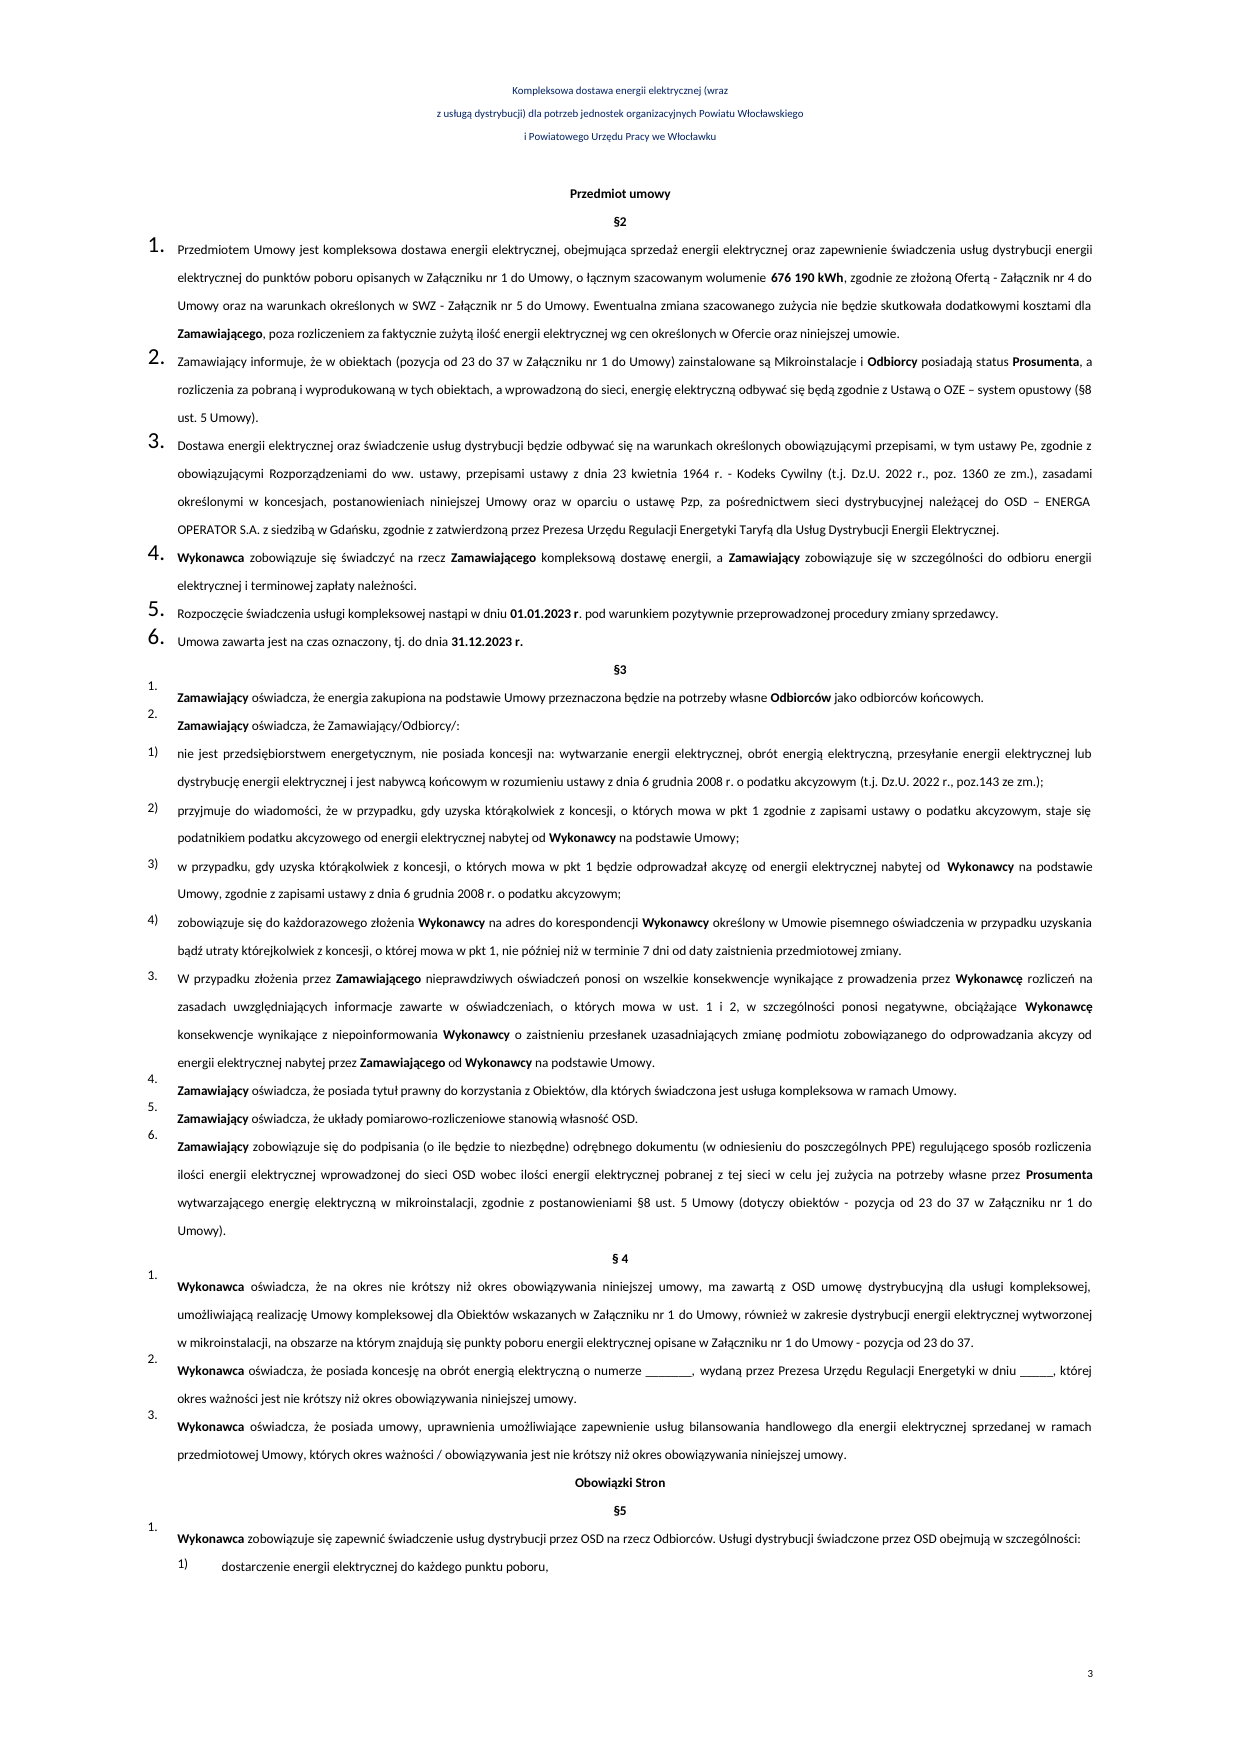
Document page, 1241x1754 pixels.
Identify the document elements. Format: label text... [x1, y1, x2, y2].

list zobowiązuje się do każdorazowego złożenia Wykonawcy na adres do korespondencji Wykonawcy określony w Umowie pisemnego oświadczenia w przypadku uzyskania bądź utraty którejkolwiek z koncesji, o której mowa w pkt 1, nie później niż w terminie 7 dni od daty zaistnienia przedmiotowej zmiany. [147, 902, 1093, 958]
list Umowa zawarta jest na czas oznaczony, tj. do dnia 31.12.2023 r. [147, 622, 1093, 650]
list Zamawiający zobowiązuje się do podpisania (o ile będzie to niezbędne) odrębnego dokumentu (w odniesieniu do poszczególnych PPE) regulującego sposób rozliczenia ilości energii elektrycznej wprowadzonej do sieci OSD wobec ilości energii elektrycznej pobranej z tej sieci w celu jej zużycia na potrzeby własne przez Prosumenta wytwarzającego energię elektryczną w mikroinstalacji, zgodnie z postanowieniami §8 ust. 5 Umowy (dotyczy obiektów - pozycja od 23 do 37 w Załączniku nr 1 do Umowy). [148, 1126, 1093, 1238]
list Zamawiający informuje, że w obiektach (pozycja od 23 do 37 w Załączniku nr 1 do Umowy) zainstalowane są Mikroinstalacje i Odbiorcy posiadają status Prosumenta, a rozliczenia za pobraną i wyprodukowaną w tych obiektach, a wprowadzoną do sieci, energię elektryczną odbywać się będą zgodnie z Ustawą o OZE – system opustowy (§8 ust. 5 Umowy). [148, 342, 1093, 426]
text Przedmiot umowy [147, 174, 1093, 202]
list nie jest przedsiębiorstwem energetycznym, nie posiada koncesji na: wytwarzanie energii elektrycznej, obrót energią elektryczną, przesyłanie energii elektrycznej lub dystrybucję energii elektrycznej i jest nabywcą końcowym w rozumieniu ustawy z dnia 6 grudnia 2008 r. o podatku akcyzowym (t.j. Dz.U. 2022 r., poz.143 ze zm.); [147, 734, 1093, 790]
list Dostawa energii elektrycznej oraz świadczenie usług dystrybucji będzie odbywać się na warunkach określonych obowiązującymi przepisami, w tym ustawy Pe, zgodnie z obowiązującymi Rozporządzeniami do ww. ustawy, przepisami ustawy z dnia 23 kwietnia 1964 r. - Kodeks Cywilny (t.j. Dz.U. 2022 r., poz. 1360 ze zm.), zasadami określonymi w koncesjach, postanowieniach niniejszej Umowy oraz w oparciu o ustawę Pzp, za pośrednictwem sieci dystrybucyjnej należącej do OSD – ENERGA OPERATOR S.A. z siedzibą w Gdańsku, zgodnie z zatwierdzoną przez Prezesa Urzędu Regulacji Energetyki Taryfą dla Usług Dystrybucji Energii Elektrycznej. [147, 426, 1093, 538]
list Przedmiotem Umowy jest kompleksowa dostawa energii elektrycznej, obejmująca sprzedaż energii elektrycznej oraz zapewnienie świadczenia usług dystrybucji energii elektrycznej do punktów poboru opisanych w Załączniku nr 1 do Umowy, o łącznym szacowanym wolumenie 676 190 kWh, zgodnie ze złożoną Ofertą - Załącznik nr 4 do Umowy oraz na warunkach określonych w SWZ - Załącznik nr 5 do Umowy. Ewentualna zmiana szacowanego zużycia nie będzie skutkowała dodatkowymi kosztami dla Zamawiającego, poza rozliczeniem za faktycznie zużytą ilość energii elektrycznej wg cen określonych w Ofercie oraz niniejszej umowie. [147, 230, 1093, 342]
list w przypadku, gdy uzyska którąkolwiek z koncesji, o których mowa w pkt 1 będzie odprowadzał akcyzę od energii elektrycznej nabytej od Wykonawcy na podstawie Umowy, zgodnie z zapisami ustawy z dnia 6 grudnia 2008 r. o podatku akcyzowym; [147, 846, 1093, 902]
list Zamawiający oświadcza, że Zamawiający/Odbiorcy/: [147, 706, 1093, 734]
text §2 [147, 202, 1093, 230]
list W przypadku złożenia przez Zamawiającego nieprawdziwych oświadczeń ponosi on wszelkie konsekwencje wynikające z prowadzenia przez Wykonawcę rozliczeń na zasadach uwzględniających informacje zawarte w oświadczeniach, o których mowa w ust. 1 i 2, w szczególności ponosi negatywne, obciążające Wykonawcę konsekwencje wynikające z niepoinformowania Wykonawcy o zaistnieniu przesłanek uzasadniających zmianę podmiotu zobowiązanego do odprowadzania akcyzy od energii elektrycznej nabytej przez Zamawiającego od Wykonawcy na podstawie Umowy. [147, 958, 1093, 1070]
list Zamawiający oświadcza, że układy pomiarowo-rozliczeniowe stanowią własność OSD. [147, 1098, 1093, 1126]
list przyjmuje do wiadomości, że w przypadku, gdy uzyska którąkolwiek z koncesji, o których mowa w pkt 1 zgodnie z zapisami ustawy o podatku akcyzowym, staje się podatnikiem podatku akcyzowego od energii elektrycznej nabytej od Wykonawcy na podstawie Umowy; [147, 790, 1093, 846]
list Zamawiający oświadcza, że posiada tytuł prawny do korzystania z Obiektów, dla których świadczona jest usługa kompleksowa w ramach Umowy. [147, 1070, 1093, 1098]
text Obowiązki Stron [147, 1463, 1093, 1491]
list Wykonawca zobowiązuje się zapewnić świadczenie usług dystrybucji przez OSD na rzecz Odbiorców. Usługi dystrybucji świadczone przez OSD obejmują w szczególności: [147, 1519, 1093, 1547]
list Rozpoczęcie świadczenia usługi kompleksowej nastąpi w dniu 01.01.2023 r. pod warunkiem pozytywnie przeprowadzonej procedury zmiany sprzedawcy. [147, 594, 1093, 622]
list Wykonawca oświadcza, że posiada koncesję na obrót energią elektryczną o numerze _______, wydaną przez Prezesa Urzędu Regulacji Energetyki w dniu _____, której okres ważności jest nie krótszy niż okres obowiązywania niniejszej umowy. [147, 1351, 1093, 1407]
text §3 [147, 650, 1093, 678]
list dostarczenie energii elektrycznej do każdego punktu poboru, [177, 1547, 1093, 1575]
list Wykonawca oświadcza, że na okres nie krótszy niż okres obowiązywania niniejszej umowy, ma zawartą z OSD umowę dystrybucyjną dla usługi kompleksowej, umożliwiającą realizację Umowy kompleksowej dla Obiektów wskazanych w Załączniku nr 1 do Umowy, również w zakresie dystrybucji energii elektrycznej wytworzonej w mikroinstalacji, na obszarze na którym znajdują się punkty poboru energii elektrycznej opisane w Załączniku nr 1 do Umowy - pozycja od 23 do 37. [147, 1266, 1093, 1351]
text § 4 [147, 1238, 1093, 1266]
list Wykonawca oświadcza, że posiada umowy, uprawnienia umożliwiające zapewnienie usług bilansowania handlowego dla energii elektrycznej sprzedanej w ramach przedmiotowej Umowy, których okres ważności / obowiązywania jest nie krótszy niż okres obowiązywania niniejszej umowy. [147, 1407, 1093, 1463]
list Zamawiający oświadcza, że energia zakupiona na podstawie Umowy przeznaczona będzie na potrzeby własne Odbiorców jako odbiorców końcowych. [147, 678, 1093, 706]
text §5 [147, 1491, 1093, 1519]
list Wykonawca zobowiązuje się świadczyć na rzecz Zamawiającego kompleksową dostawę energii, a Zamawiający zobowiązuje się w szczególności do odbioru energii elektrycznej i terminowej zapłaty należności. [147, 538, 1093, 594]
